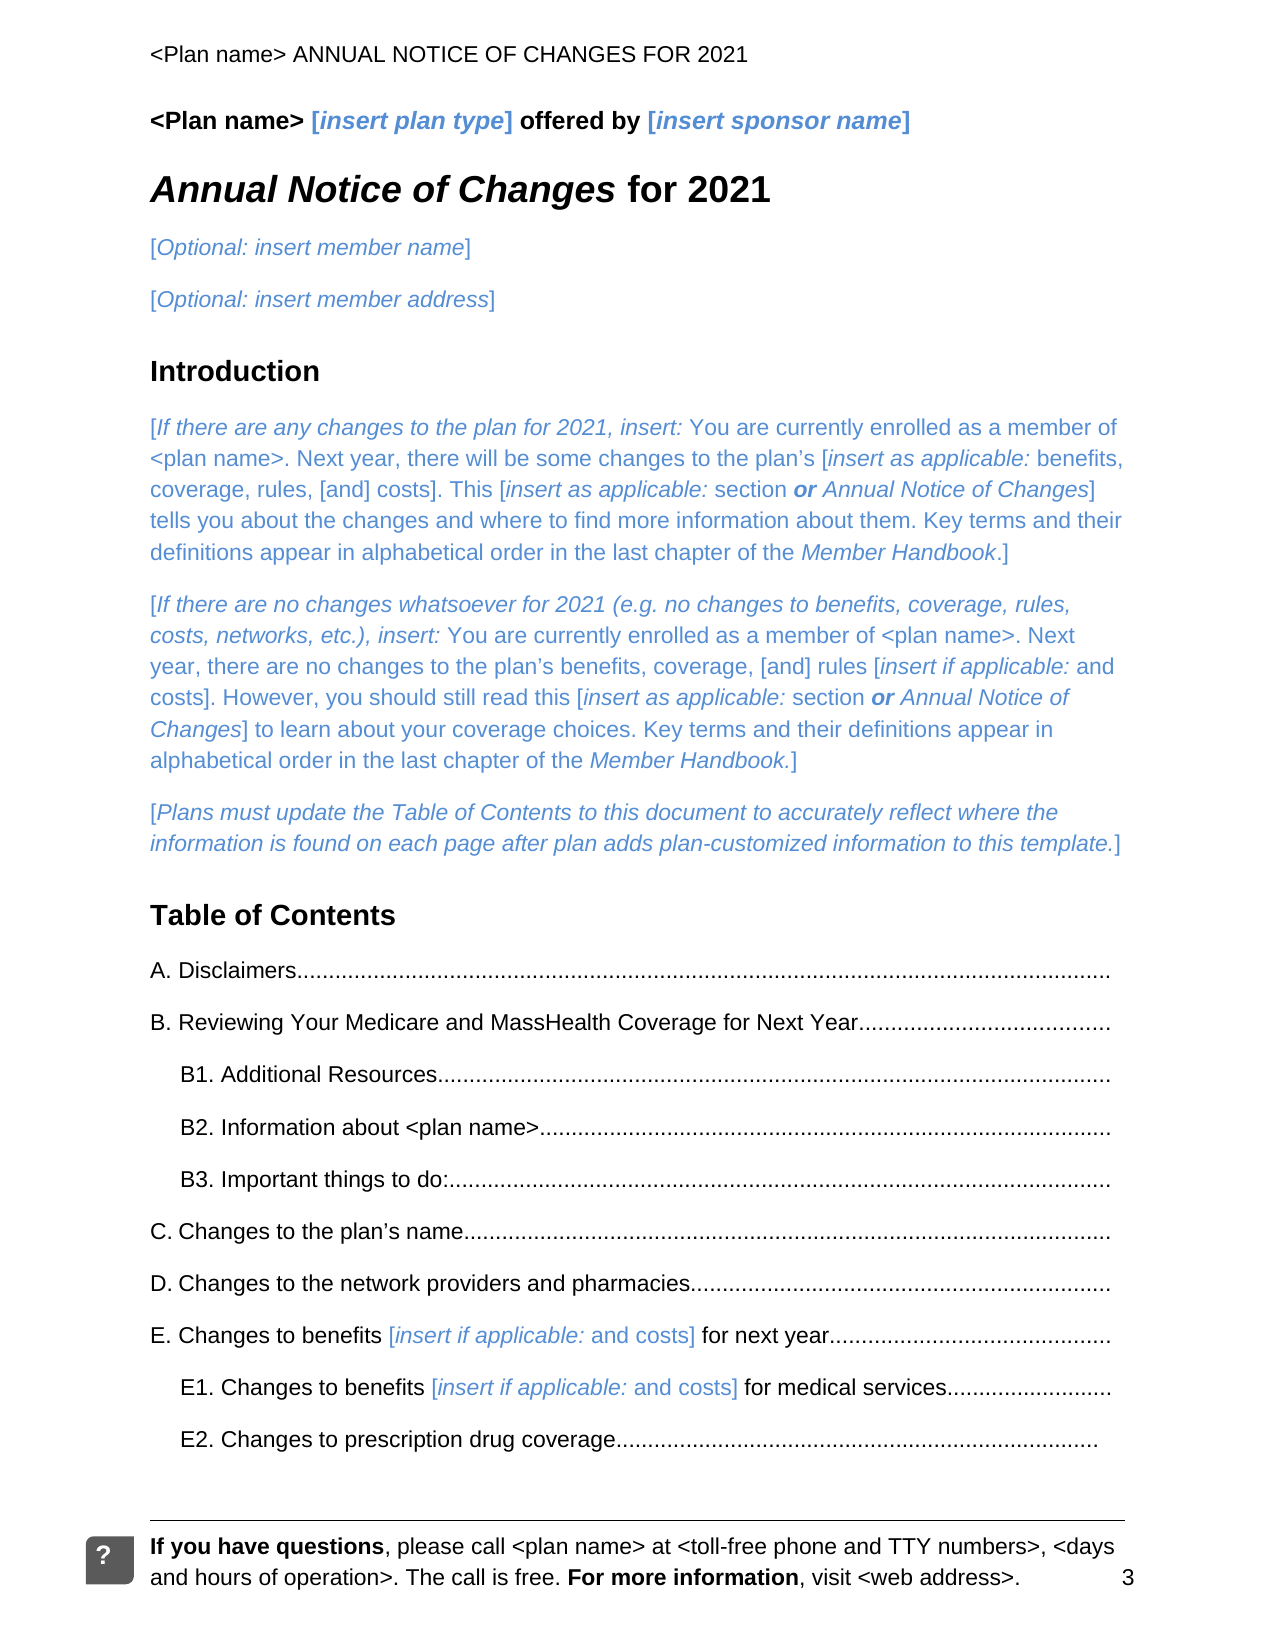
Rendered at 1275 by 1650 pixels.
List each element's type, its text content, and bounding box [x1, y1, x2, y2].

text E1. Changes to benefits [insert if applicable: and costs] for medical services 9 [180, 1370, 1050, 1402]
text [Optional: insert member address] [150, 283, 1125, 314]
text B3. Important things to do: 7 [180, 1162, 1050, 1193]
text D. Changes to the network providers and pharmacies 8 [150, 1266, 1050, 1297]
text E. Changes to benefits [insert if applicable: and costs] for next year 9 [150, 1318, 1050, 1349]
text A. Disclaimers 5 [150, 954, 1050, 985]
text E2. Changes to prescription drug coverage 10 [180, 1422, 1050, 1454]
text B. Reviewing Your Medicare and MassHealth Coverage for Next Year 5 [150, 1006, 1050, 1037]
text [If there are any changes to the plan for 2021, insert: You are currently enrolled as a member of <plan name>. Next year, there will be some changes to the plan’s [insert as applicable: benefits, coverage, rules, [and] costs]. This [insert as applicable: section or Annual Notice of Changes] tells you about the changes and where to find more information about them. Key terms and their definitions appear in alphabetical order in the last chapter of the Member Handbook.] [150, 410, 1125, 566]
text [Plans must update the Table of Contents to this document to accurately reflect where the information is found on each page after plan adds plan-customized information to this template.] [150, 795, 1125, 858]
text C. Changes to the plan’s name 8 [150, 1214, 1050, 1245]
text B2. Information about <plan name> 6 [180, 1110, 1050, 1141]
text [Optional: insert member name] [150, 231, 1125, 262]
text Introduction [150, 352, 1125, 389]
text Annual Notice of Changes for 2021 [150, 172, 1125, 210]
text [If there are no changes whatsoever for 2021 (e.g. no changes to benefits, coverage, rules, costs, networks, etc.), insert: You are currently enrolled as a member of <plan name>. Next year, there are no changes to the plan’s benefits, coverage, [and] rules [insert if applicable: and costs]. However, you should still read this [insert as applicable: section or Annual Notice of Changes] to learn about your coverage choices. Key terms and their definitions appear in alphabetical order in the last chapter of the Member Handbook.] [150, 587, 1125, 774]
text <Plan name> [insert plan type] offered by [insert sponsor name] [150, 106, 1125, 135]
text Table of Contents [150, 895, 1125, 933]
text B1. Additional Resources 6 [180, 1058, 1050, 1089]
